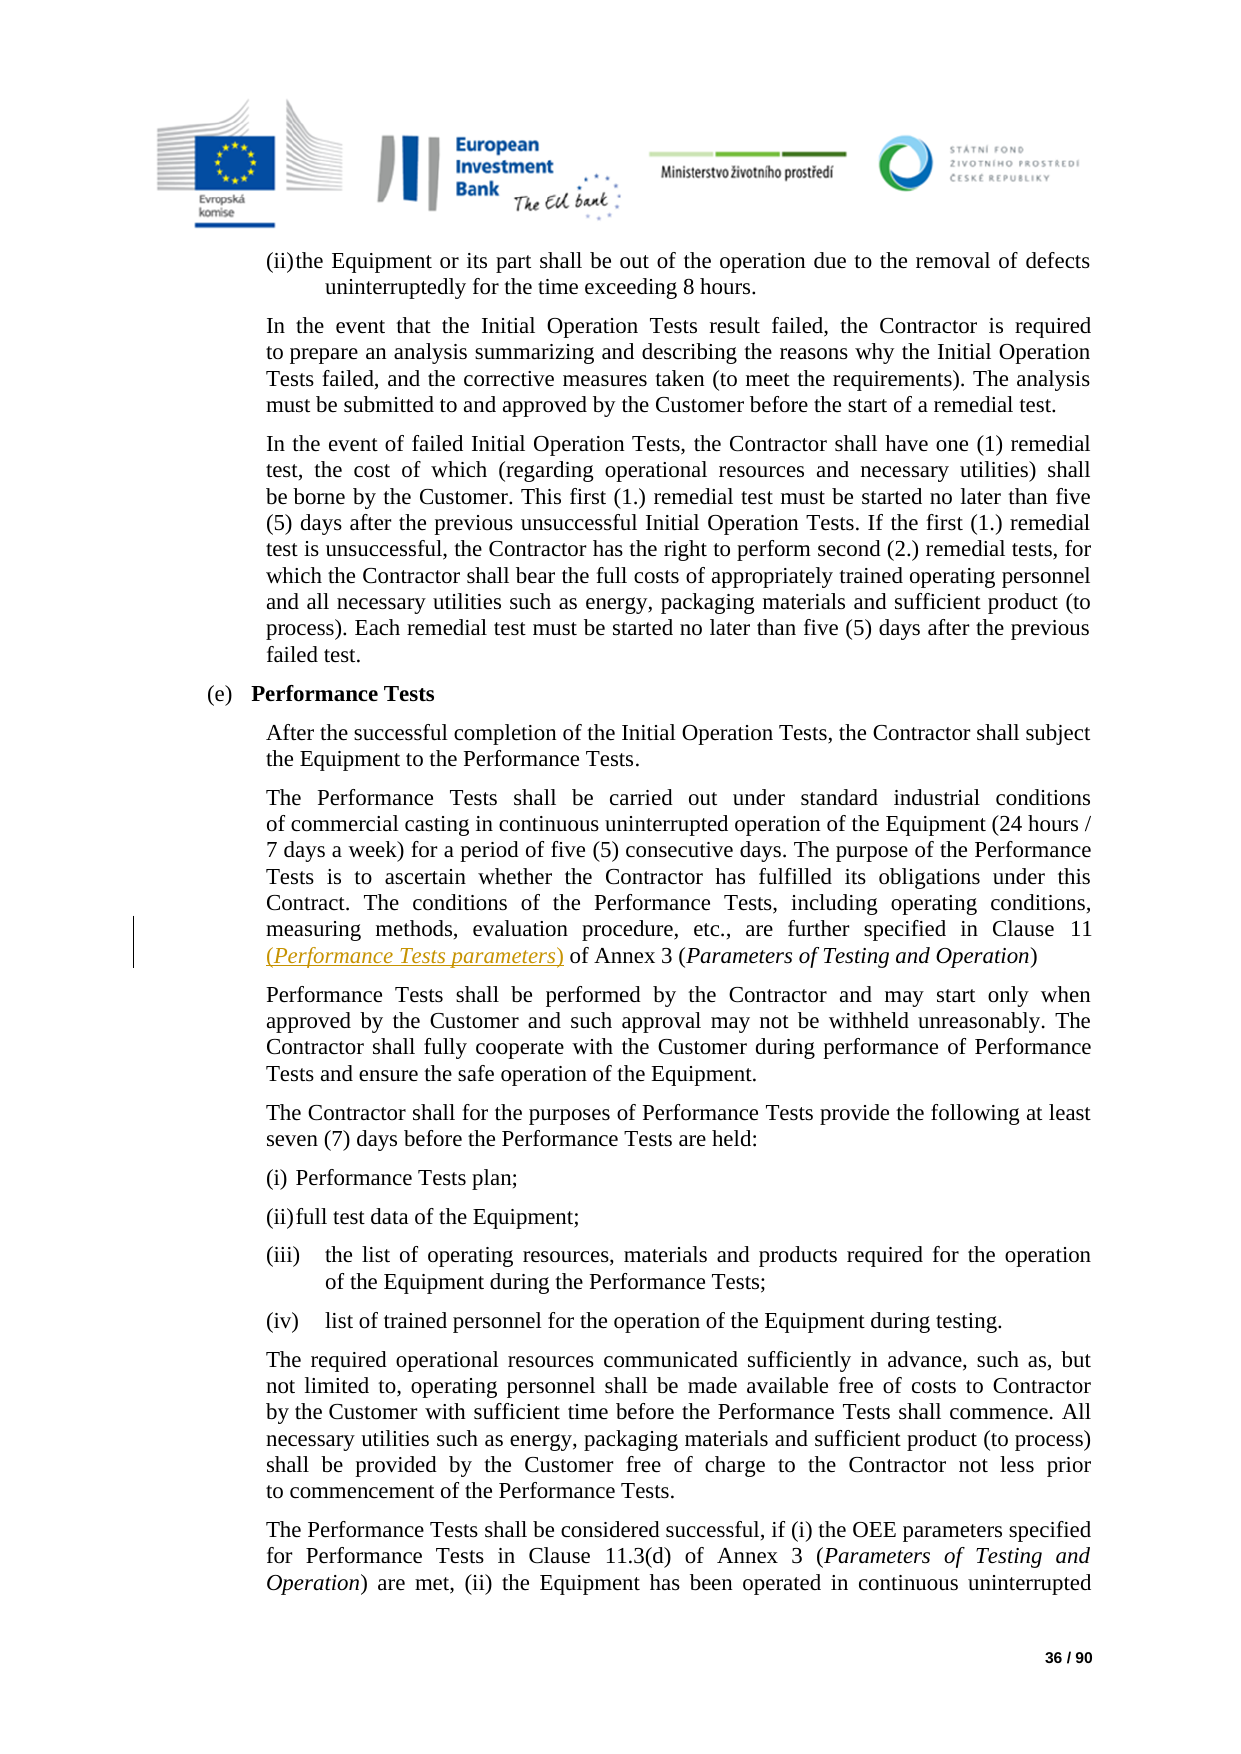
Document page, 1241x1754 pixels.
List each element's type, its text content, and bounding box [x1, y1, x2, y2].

text After the successful completion of the Initial Operation Tests, the Contractor shall subject the Equipment to the Performance Tests. [266, 718, 1092, 771]
text the Equipment or its part shall be out of the operation due to the removal of defects uninterruptedly for the time exceeding 8 hours. [266, 247, 1092, 299]
text Performance Tests shall be performed by the Contractor and may start only when approved by the Customer and such approval may not be withheld unreasonably. The Contractor shall fully cooperate with the Customer during performance of Performance Tests and ensure the safe operation of the Equipment. [266, 981, 1092, 1086]
picture [147, 87, 1093, 235]
text In the event of failed Initial Operation Tests, the Contractor shall have one (1) remedial test, the cost of which (regarding operational resources and necessary utilities) shall be borne by the Customer. This first (1.) remedial test must be started no later than five (5) days after the previous unsuccessful Initial Operation Tests. If the first (1.) remedial test is unsuccessful, the Contractor has the right to perform second (2.) remedial tests, for which the Contractor shall bear the full costs of appropriately trained operating personnel and all necessary utilities such as energy, packaging materials and sufficient product (to process). Each remedial test must be started no later than five (5) days after the previous failed test. [266, 430, 1092, 667]
text In the event that the Initial Operation Tests result failed, the Contractor is required to prepare an analysis summarizing and describing the reasons why the Initial Operation Tests failed, and the corrective measures taken (to meet the requirements). The analysis must be submitted to and approved by the Customer before the start of a remedial test. [266, 312, 1092, 417]
text Performance Tests plan; [266, 1164, 1092, 1190]
text the list of operating resources, materials and products required for the operation of the Equipment during the Performance Tests; [266, 1242, 1092, 1294]
text The Contractor shall for the purposes of Performance Tests provide the following at least seven (7) days before the Performance Tests are held: [266, 1099, 1092, 1151]
text list of trained personnel for the operation of the Equipment during testing. [266, 1307, 1092, 1333]
text The required operational resources communicated sufficiently in advance, such as, but not limited to, operating personnel shall be made available free of costs to Contractor by the Customer with sufficient time before the Performance Tests shall commence. All necessary utilities such as energy, packaging materials and sufficient product (to process) shall be provided by the Customer free of charge to the Contractor not less prior to commencement of the Performance Tests. [266, 1346, 1092, 1504]
text Performance Tests [207, 680, 1092, 706]
text The Performance Tests shall be carried out under standard industrial conditions of commercial casting in continuous uninterrupted operation of the Equipment (24 hours / 7 days a week) for a period of five (5) consecutive days. The purpose of the Performance Tests is to ascertain whether the Contractor has fulfilled its obligations under this Contract. The conditions of the Performance Tests, including operating conditions, measuring methods, evaluation procedure, etc., are further specified in Clause 4 of Annex 3 (Parameters of Testing and Operation) [266, 784, 1092, 968]
text full test data of the Equipment; [266, 1203, 1092, 1229]
